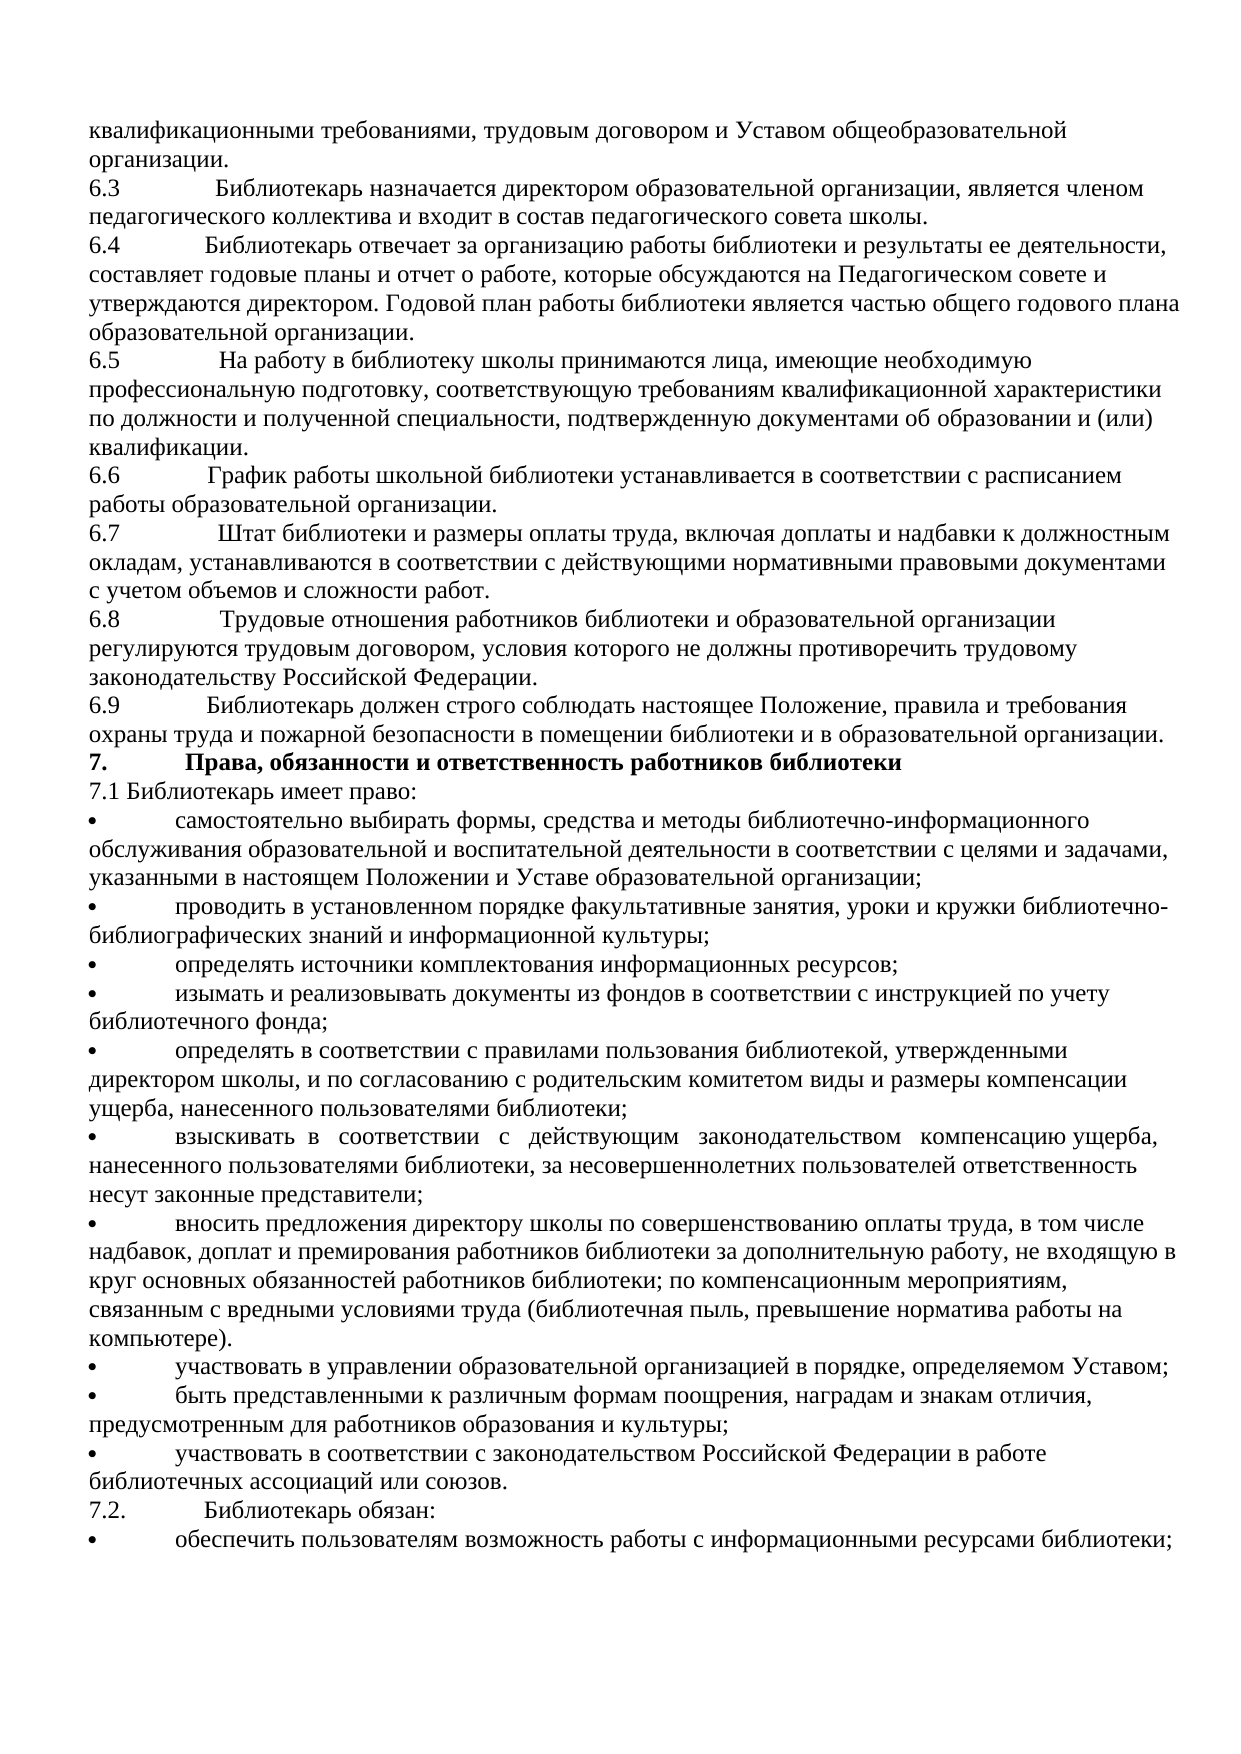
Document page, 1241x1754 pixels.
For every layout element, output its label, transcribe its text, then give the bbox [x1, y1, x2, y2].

list График работы школьной библиотеки устанавливается в соответствии с расписанием работы образовательной организации. [89, 460, 1181, 518]
list Библиотекарь обязан: [89, 1495, 1192, 1524]
subtitle Права, обязанности и ответственность работников библиотеки [89, 748, 1192, 776]
list Библиотекарь отвечает за организацию работы библиотеки и результаты ее деятельности, составляет годовые планы и отчет о работе, которые обсуждаются на Педагогическом совете и утверждаются директором. Годовой план работы библиотеки является частью общего годового плана образовательной организации. [89, 230, 1181, 345]
text 7.1 Библиотекарь имеет право: [89, 776, 1192, 805]
list На работу в библиотеку школы принимаются лица, имеющие необходимую профессиональную подготовку, соответствующую требованиям квалификационной характеристики по должности и полученной специальности, подтвержденную документами об образовании и (или) квалификации. [89, 345, 1182, 460]
list изымать и реализовывать документы из фондов в соответствии с инструкцией по учету библиотечного фонда; [89, 978, 1181, 1035]
list Библиотекарь должен строго соблюдать настоящее Положение, правила и требования охраны труда и пожарной безопасности в помещении библиотеки и в образовательной организации. [89, 690, 1181, 748]
list участвовать в соответствии с законодательством Российской Федерации в работе библиотечных ассоциаций или союзов. [89, 1438, 1182, 1495]
list Трудовые отношения работников библиотеки и образовательной организации регулируются трудовым договором, условия которого не должны противоречить трудовому законодательству Российской Федерации. [89, 604, 1182, 690]
list проводить в установленном порядке факультативные занятия, уроки и кружки библиотечно-библиографических знаний и информационной культуры; [89, 891, 1181, 949]
list самостоятельно выбирать формы, средства и методы библиотечно-информационного обслуживания образовательной и воспитательной деятельности в соответствии с целями и задачами, указанными в настоящем Положении и Уставе образовательной организации; [89, 805, 1182, 891]
list быть представленными к различным формам поощрения, наградам и знакам отличия, предусмотренным для работников образования и культуры; [89, 1380, 1181, 1438]
list вносить предложения директору школы по совершенствованию оплаты труда, в том числе надбавок, доплат и премирования работников библиотеки за дополнительную работу, не входящую в круг основных обязанностей работников библиотеки; по компенсационным мероприятиям, связанным с вредными условиями труда (библиотечная пыль, превышение норматива работы на компьютере). [89, 1208, 1181, 1351]
list определять в соответствии с правилами пользования библиотекой, утвержденными директором школы, и по согласованию с родительским комитетом виды и размеры компенсации ущерба, нанесенного пользователями библиотеки; [89, 1035, 1181, 1121]
list участвовать в управлении образовательной организацией в порядке, определяемом Уставом; [89, 1351, 1182, 1380]
list Библиотекарь назначается директором образовательной организации, является членом педагогического коллектива и входит в состав педагогического совета школы. [89, 173, 1182, 230]
list Штат библиотеки и размеры оплаты труда, включая доплаты и надбавки к должностным окладам, устанавливаются в соответствии с действующими нормативными правовыми документами с учетом объемов и сложности работ. [89, 518, 1182, 604]
list определять источники комплектования информационных ресурсов; [89, 949, 1192, 978]
list обеспечить пользователям возможность работы с информационными ресурсами библиотеки; [89, 1524, 1181, 1553]
list взыскивать в соответствии с действующим законодательством компенсацию ущерба, нанесенного пользователями библиотеки, за несовершеннолетних пользователей ответственность несут законные представители; [89, 1121, 1182, 1208]
text квалификационными требованиями, трудовым договором и Уставом общеобразовательной организации. [89, 115, 1182, 173]
